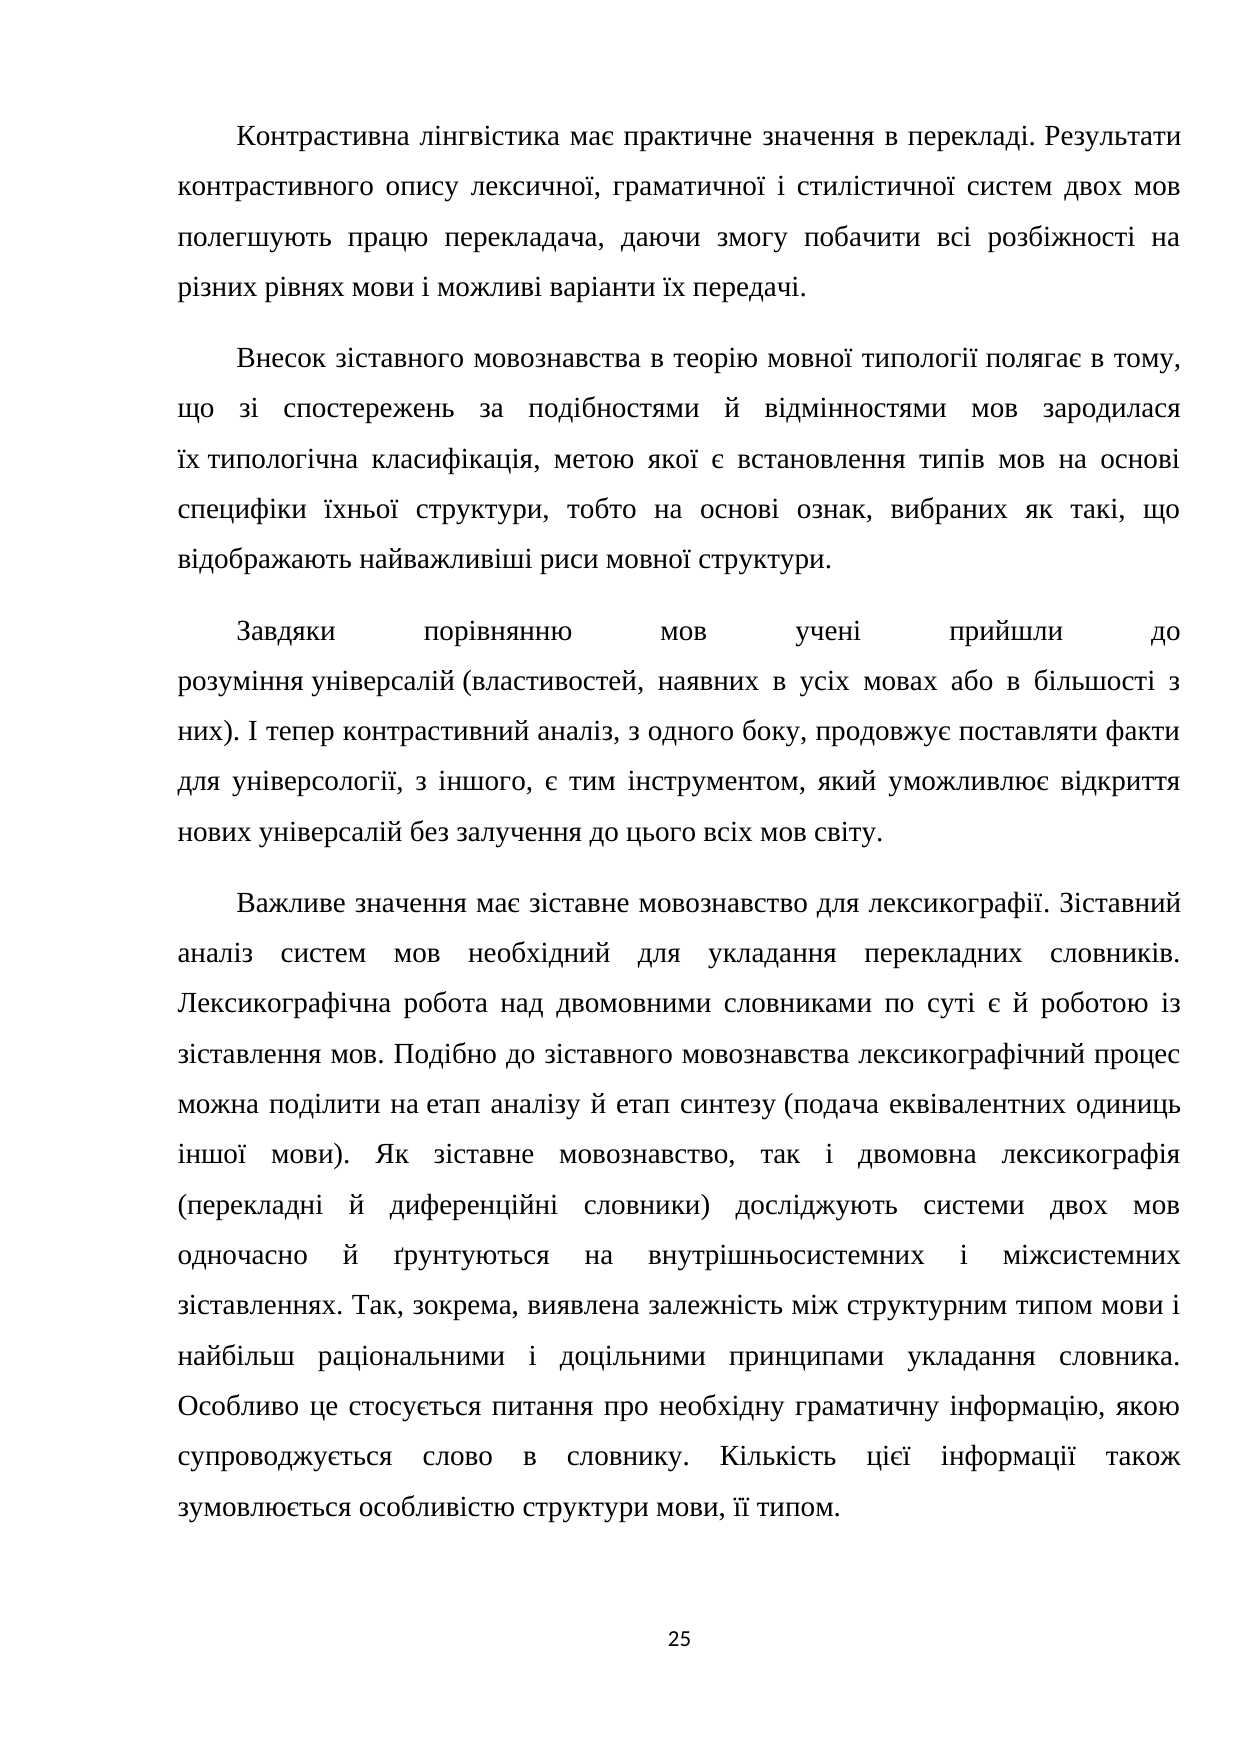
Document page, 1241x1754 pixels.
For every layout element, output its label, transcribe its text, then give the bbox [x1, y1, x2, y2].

text Важливе значення має зіставне мовознавство для лексикографії. Зіставний аналіз систем мов необхідний для укладання перекладних словників. Лексикографічна робота над двомовними словниками по суті є й роботою із зіставлення мов. Подібно до зіставного мовознавства лексикографічний процес можна поділити на етап аналізу й етап синтезу (подача еквівалентних одиниць іншої мови). Як зіставне мовознавство, так і двомовна лексикографія (перекладні й диференційні словники) досліджують системи двох мов одночасно й ґрунтуються на внутрішньосистемних і міжсистемних зіставленнях. Так, зокрема, виявлена залежність між структурним типом мови і найбільш раціональними і доцільними принципами укладання словника. Особливо це стосується питання про необхідну граматичну інформацію, якою супроводжується слово в словнику. Кількість цієї інформації також зумовлюється особливістю структури мови, її типом. [177, 885, 1181, 1522]
text Завдяки порівнянню мов учені прийшли до розуміння універсалій (властивостей, наявних в усіх мовах або в більшості з них). І тепер контрастивний аналіз, з одного боку, продовжує поставляти факти для універсології, з іншого, є тим інструментом, який уможливлює відкриття нових універсалій без залучення до цього всіх мов світу. [177, 613, 1181, 847]
text Внесок зіставного мовознавства в теорію мовної типології полягає в тому, що зі спостережень за подібностями й відмінностями мов зародилася їх типологічна класифікація, метою якої є встановлення типів мов на основі специфіки їхньої структури, тобто на основі ознак, вибраних як такі, що відображають найважливіші риси мовної структури. [177, 340, 1181, 575]
text Контрастивна лінгвістика має практичне значення в перекладі. Результати контрастивного опису лексичної, граматичної і стилістичної систем двох мов полегшують працю перекладача, даючи змогу побачити всі розбіжності на різних рівнях мови і можливі варіанти їх передачі. [177, 118, 1181, 303]
